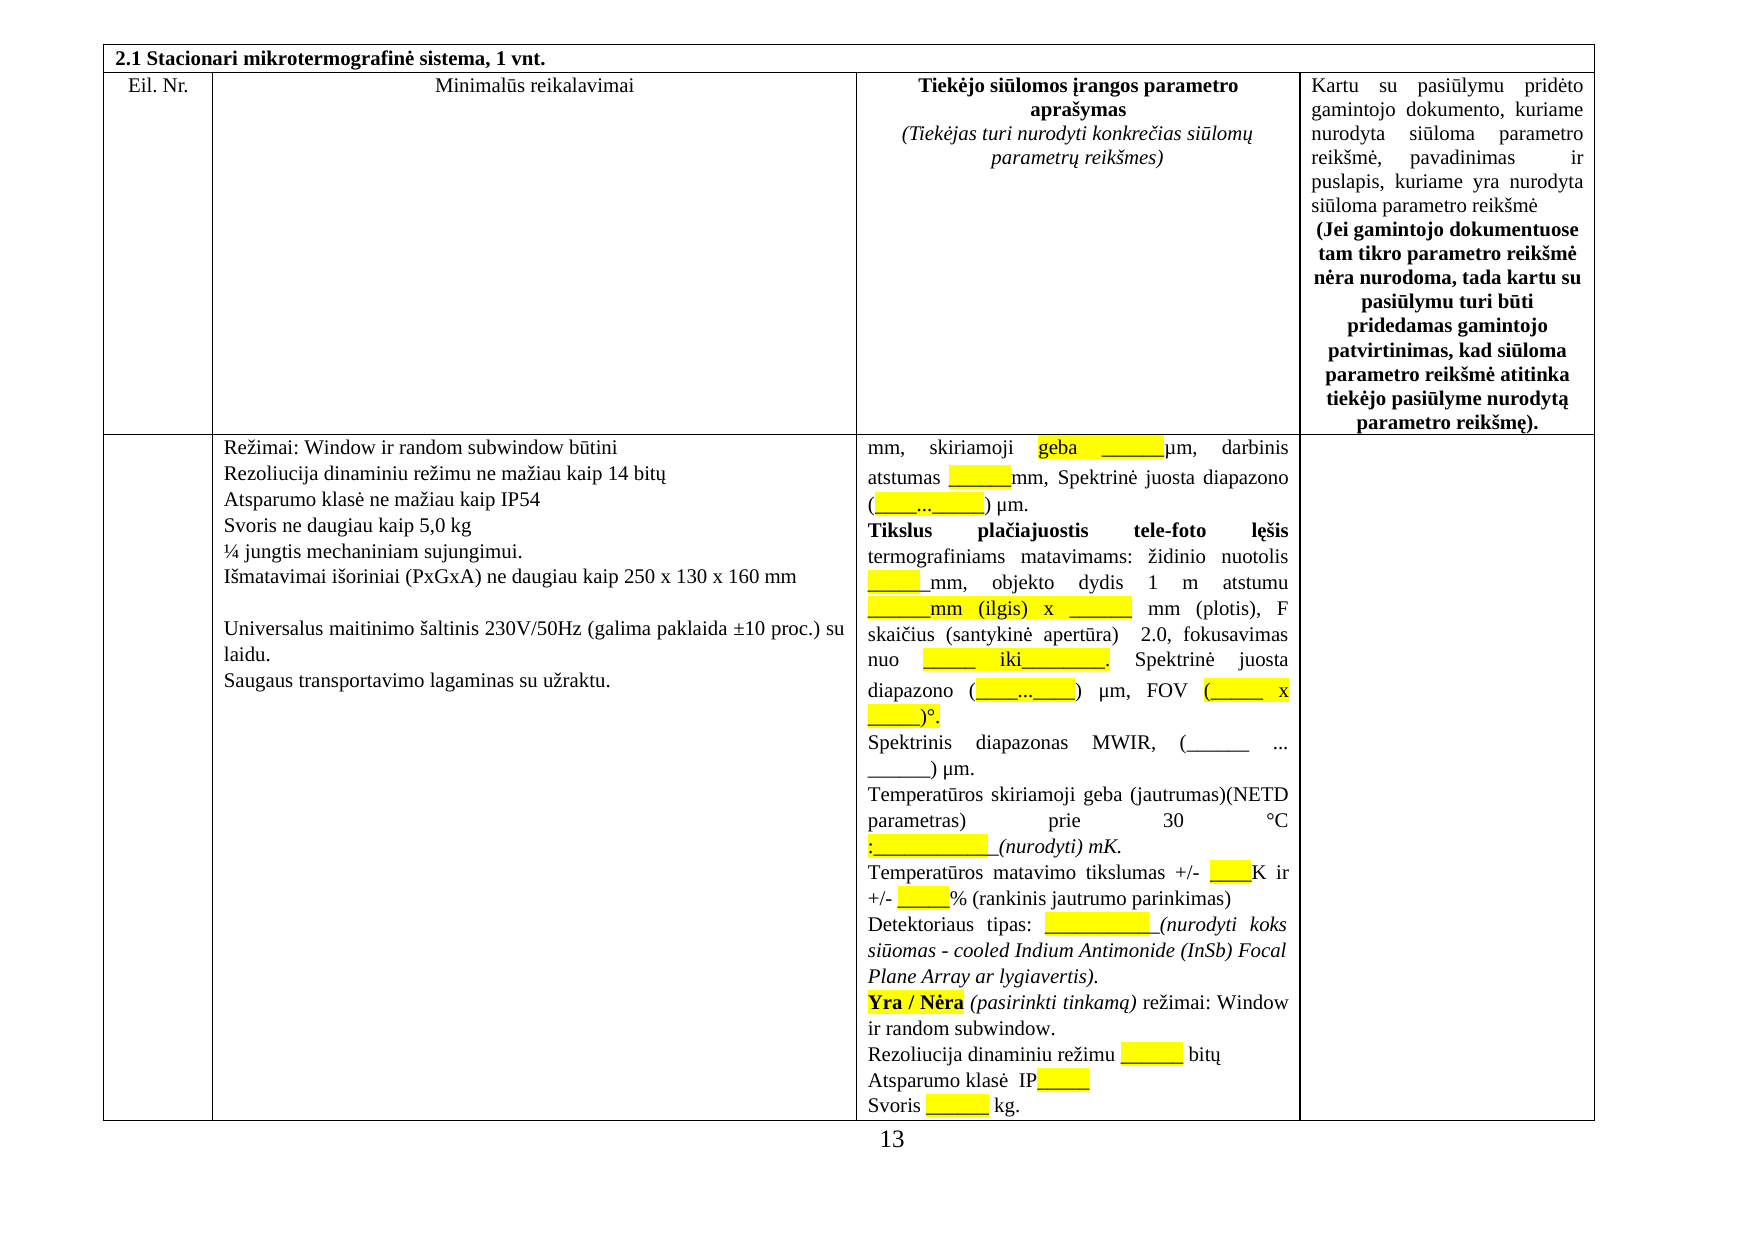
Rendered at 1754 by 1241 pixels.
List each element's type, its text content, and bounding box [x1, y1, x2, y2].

table_cell [1301, 435, 1594, 1120]
table_cell Minimalūs reikalavimai [213, 73, 856, 434]
table_cell Kartu su pasiūlymu pridėto gamintojo dokumento, kuriame nurodyta siūloma parametro reikšmė, pavadinimas ir puslapis, kuriame yra nurodyta siūloma parametro reikšmė (Jei gamintojo dokumentuose tam tikro parametro reikšmė nėra nurodoma, tada kartu su pasiūlymu turi būti pridedamas gamintojo patvirtinimas, kad siūloma parametro reikšmė atitinka tiekėjo pasiūlyme nurodytą parametro reikšmę). [1301, 73, 1594, 434]
table_header 2.1 Stacionari mikrotermografinė sistema, 1 vnt. [104, 45, 1594, 72]
table_cell IR kamera (termografinė kamera) su priedais: Lanksti, modulinė realaus laiko termografinė sistema kurios raiška pilno kadro (full frame) prie kadro dažnio (frame rate) ne mažiau kaip: 1280x1024 IR pixel) prie 180 Hz kadrų dažnio ir didelio greičio prie 622 Hz kadrų dažnio esant ne mažiau kaip 640x512 pixel raiškai Terminis jautrumas (NETD) ≤20 mK Kamera su kalibracijos liudijimu matavimo diapazone ne siauresniame kaip (-10 ... 200) °C. Kalibracijos liudijimas apima kameros kalibraciją bent su vienu lęšiu (su 50 (±1) mm) pilno kadro režimu. Kalibracijos liudijimas arba kitas lygiavertis dokumentas turės būti pateikiamas kartu su preke (šio reikalavimo atitikčiai gamintojo dokumentų ar patvirtinimų su pasiūlymu nereikia pateikti). Mikro skenavimo technologija – veikimo režimas su precizine opto mechanine sistema su vaizdų rezoliucija ne mažiau kaip: (2,560 x 2,048) IR pixels Sąsaja radiometrinių duomenų perdavimui su duomenų perdavimo sparta ≥10 kartų daugiau nei numato GigE arba lygiavertis standartas. Suderinama su GigE vision arba lygiaverčio standarto pramoninėmis aplikacijomis. Geometrinė skiriamoji geba ≤1,3 µm per pikselį ir suderinamumas su papildomais „SIL“ (solid immersion lens) arba lygiaverčio tipo IR lęšiais, būtina integracijos galimybė su M=1x, M=3x, M=8x lęšiais. Komplektuojami lęšiai: ne mažiau kaip 3 vnt. Komplektuojamas 1 vnt. lęšio filtras suvirinimo lazeriu siūlės defektoskopijai ir aktyviai termografijai. Priartinimo platus lęšis: Skirtas sumažinti darbinį fokusavimo atstumą iki ne mažiau kaip 0,3 m, naudojant 50 (±1) (mm plačiajuostį lęšį, neprarandant pagrindinio IR lęšio charakteristikų. Tiriamo objekto dydis naudojant abu lęšius turi būti ne mažiau kaip P x G (75 x 60) mm prie 0,3 m fokusavimo atstumo. Precizinis mikroskopinis IR lęšis tipo M=1.0x (didinimas), F skaičius (santykinė apertūra) – 2.0,objekto dydis ne mažiau kaip (13 mm (ilgis) x 10 mm (plotis), skiriamoji geba ≤10µm, darbinis atstumas 40 (±2) mm, Spektrinė juosta ne siauresnio diapazono kaip (2.5...5.5) μm. Tikslus plačiajuostis tele-foto lęšis termografiniams matavimams: židinio nuotolis 50 (±1) mm, objekto dydis 1 m atstumu ne mažiau kaip 255 mm (ilgis) x 205 mm (plotis), F skaičius (santykinė apertūra)- 2.0, fokusavimas ne mažiau kaip nuo 0,5m iki begalybės. Spektrinė juosta ne siauresnio diapazono kaip (2.0...5.5) μm, FOV ne mažiau (14.6 x 11.7)°. Spektrinis diapazonas MWIR ne siauriau kaip (1.5 ... 5.5) μm. Temperatūros skiriamoji geba (jautrumas) (NETD parametras) prie 30 °C ≤ 20 mK Temperatūros matavimo tikslumas ≤ +/- 1 K ir +/- 1 % (rankinis jautrumo parinkimas) Detektoriaus tipas: cooled Indium Antimonide (InSb) Focal Plane Array arba lygiavertis Režimai: Window ir random subwindow būtini Rezoliucija dinaminiu režimu ne mažiau kaip 14 bitų Atsparumo klasė ne mažiau kaip IP54 Svoris ne daugiau kaip 5,0 kg ¼ jungtis mechaniniam sujungimui. Išmatavimai išoriniai (PxGxA) ne daugiau kaip 250 x 130 x 160 mm Universalus maitinimo šaltinis 230V/50Hz (galima paklaida ±10 proc.) su laidu. Saugaus transportavimo lagaminas su užraktu. [213, 435, 856, 1120]
table_cell IR kamera (termografinė kamera) su priedais: Lanksti, modulinė realaus laiko termografinė sistema kurios raiška pilno kadro (full frame) prie kadro dažnio (frame rate): ______x_______IR pixel) prie ______ Hz kadrų dažnio ir didelio greičio prie _____ Hz kadrų dažnio esant _____x____ pixel raiškai Terminis jautrumas (NETD) ______mK Kamera su kalibracijos liudijimu matavimo diapazone ___________°C. Kalibracijos liudijimas apima kameros kalibraciją _______(nurodyti skaičių) lęšiu (privalomai su _______ mm) pilno kadro režimu. Kalibracijos liudijimas ar lygiavertis dokumentas Bus / Nebus (pasirinkti tinkamą) pateikiamas su preke. Mikro skenavimo technologija – veikimo režimas su precizine opto mechanine sistema su vaizdų rezoliucija: (_____ x ______) IR pixels. Sąsaja radiometrinių duomenų perdavimui su duomenų perdavimo sparta _____kartų daugiau nei numato ____________(nurodyti koks konkrečiai GigE ar lygiavertis) standartas. Suderinama su ____________(nurodyti su kokio konkrečiai GigE ar lygiaverčio) standarto pramoninėmis aplikacijomis. Geometrinė skiriamoji geba ______µm per pikselį ir suderinamumas su papildomais ____________(nurodyti kokio konkrečiai „SIL“ (solid immersion lens) ar lygiaverčio tipo) IR lęšiais, Yra /Nėra (tinkamą pažymėti) integracijos galimybė su M=1x, M=3x, M=8x lęšiais. Komplektuojami lęšiai: ______ vnt. Komplektuojamas 1 vnt. lęšio filtras suvirinimo lazeriu siūlės defektoskopijai ir aktyviai termografijai. Priartinimo platus lęšis: Skirtas sumažinti darbinį fokusavimo atstumą iki ______ m, naudojant _____mm plačiajuostį lęšį, neprarandant pagrindinio IR lęšio charakteristikų. Tiriamo objekto dydis naudojant abu lęšius P x I (_____ x ______) mm prie 0,3 m fokusavimo atstumo. Precizinis mikroskopinis IR lęšis tipo M=1.0x (didinimas), F skaičius (santykinė apertūra) 2.0, objekto dydis ______(ilgis)mm x ______(plotis) mm, skiriamoji geba ______µm, darbinis atstumas ______mm, Spektrinė juosta diapazono (____..._____) μm. Tikslus plačiajuostis tele-foto lęšis termografiniams matavimams: židinio nuotolis ______mm, objekto dydis 1 m atstumu ______mm (ilgis) x ______ mm (plotis), F skaičius (santykinė apertūra) 2.0, fokusavimas nuo _____ iki________. Spektrinė juosta diapazono (____...____) μm, FOV (_____ x _____)°. Spektrinis diapazonas MWIR, (______ ... ______) μm. Temperatūros skiriamoji geba (jautrumas)(NETD parametras) prie 30 °C :____________(nurodyti) mK. Temperatūros matavimo tikslumas +/- ____K ir +/- _____% (rankinis jautrumo parinkimas) Detektoriaus tipas: ___________(nurodyti koks siūomas - cooled Indium Antimonide (InSb) Focal Plane Array ar lygiavertis). Yra / Nėra (pasirinkti tinkamą) režimai: Window ir random subwindow. Rezoliucija dinaminiu režimu ______ bitų Atsparumo klasė IP_____ Svoris ______ kg. ¼ jungtis mechaniniam sujungimui. Išmatavimai išoriniai (PxGxA) ______ x _____ x ___ mm Universalus maitinimo šaltinis ______V/____Hz su laidu. Saugaus transportavimo lagaminas su užraktu. [857, 435, 1299, 1120]
table_cell [104, 435, 212, 1120]
table_cell Eil. Nr. [104, 73, 212, 434]
table_cell Tiekėjo siūlomos įrangos parametro aprašymas (Tiekėjas turi nurodyti konkrečias siūlomų parametrų reikšmes) [857, 73, 1299, 434]
